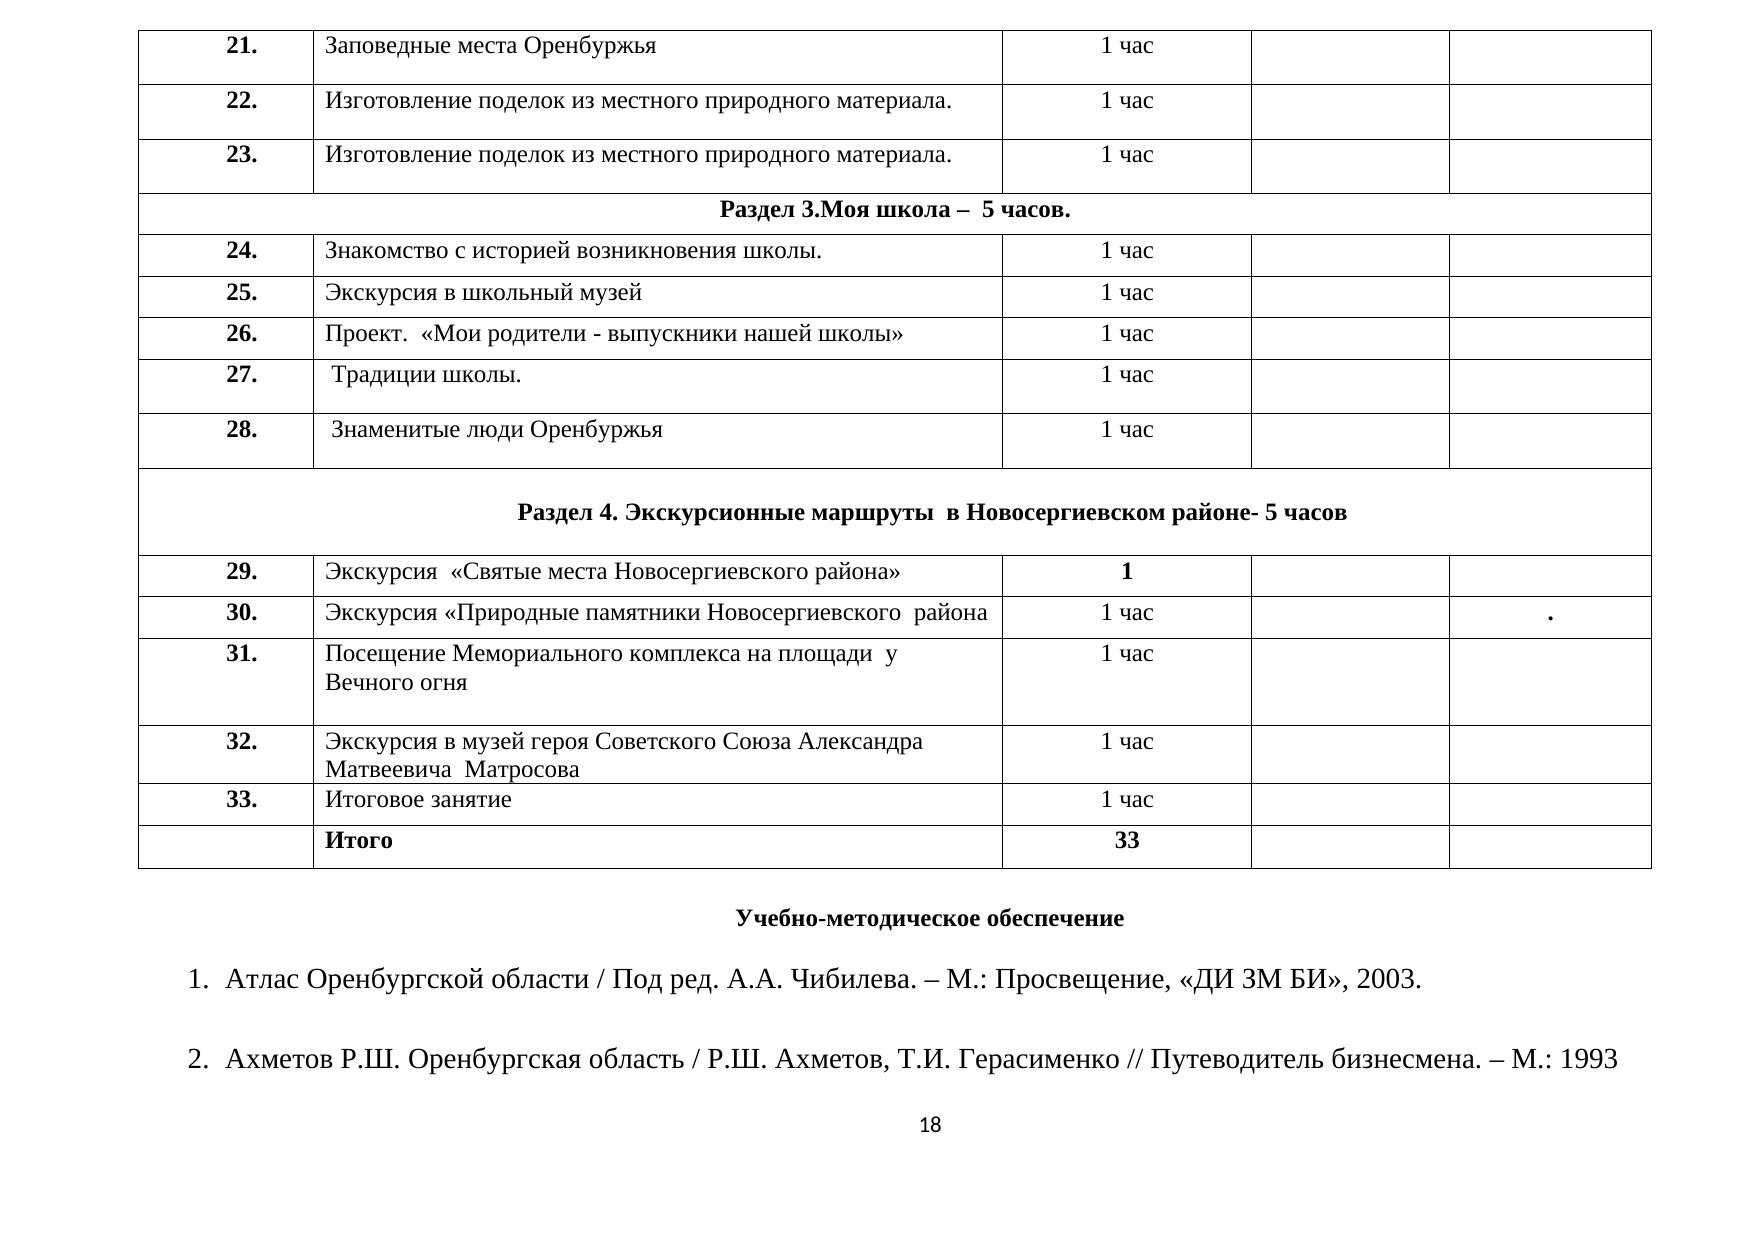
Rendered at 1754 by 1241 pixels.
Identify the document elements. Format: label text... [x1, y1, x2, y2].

table_cell 1 час [1003, 140, 1251, 193]
table_cell 1 час [1003, 360, 1251, 413]
table_cell Экскурсия в музей героя Советского Союза Александра Матвеевича Матросова [314, 726, 1002, 783]
table_cell [139, 597, 313, 637]
table_cell 33 [1003, 826, 1251, 867]
list Ахметов Р.Ш. Оренбургская область / Р.Ш. Ахметов, Т.И. Герасименко // Путеводитель бизнесмена. – М.: 1993 [187, 1041, 1709, 1074]
table_cell 1 час [1003, 639, 1251, 725]
table_cell 1 час [1003, 31, 1251, 84]
table_cell [1252, 31, 1449, 84]
table_cell [1252, 140, 1449, 193]
table_cell [1252, 85, 1449, 138]
table_cell [1252, 639, 1449, 725]
table_cell [139, 726, 313, 783]
table_cell Знакомство с историей возникновения школы. [314, 235, 1002, 276]
table_cell 1 час [1003, 784, 1251, 824]
table_cell [139, 414, 313, 467]
table_cell [1252, 318, 1449, 358]
table_cell [1450, 826, 1651, 867]
table_cell [1252, 726, 1449, 783]
table_cell [1450, 277, 1651, 317]
table_cell [1252, 414, 1449, 467]
table_cell 1 час [1003, 318, 1251, 358]
table_cell [1450, 140, 1651, 193]
table_cell Изготовление поделок из местного природного материала. [314, 85, 1002, 138]
table_cell [1450, 414, 1651, 467]
table_cell [1450, 235, 1651, 276]
list Атлас Оренбургской области / Под ред. А.А. Чибилева. – М.: Просвещение, «ДИ ЗМ БИ», 2003. [187, 961, 1709, 995]
table_cell 1 час [1003, 726, 1251, 783]
table_cell [139, 556, 313, 596]
table_cell [1252, 556, 1449, 596]
table_cell Экскурсия «Святые места Новосергиевского района» [314, 556, 1002, 596]
table_cell Экскурсия «Природные памятники Новосергиевского района [314, 597, 1002, 637]
table_cell [139, 318, 313, 358]
table_cell . [1450, 597, 1651, 637]
table_cell [139, 360, 313, 413]
table_cell [1252, 597, 1449, 637]
table_cell 1 час [1003, 597, 1251, 637]
table_cell 1 час [1003, 414, 1251, 467]
table_cell [1450, 726, 1651, 783]
table_cell [1450, 85, 1651, 138]
text Учебно-методическое обеспечение [150, 903, 1709, 932]
table_cell [139, 277, 313, 317]
table_cell 1 час [1003, 235, 1251, 276]
table_cell Изготовление поделок из местного природного материала. [314, 140, 1002, 193]
table_cell 1 час [1003, 85, 1251, 138]
table_cell [139, 784, 313, 824]
table_cell [1450, 556, 1651, 596]
table_cell 1 час [1003, 277, 1251, 317]
table_cell [1252, 826, 1449, 867]
table_cell [139, 639, 313, 725]
table_cell Итого [314, 826, 1002, 867]
table_cell Посещение Мемориального комплекса на площади у Вечного огня [314, 639, 1002, 725]
table_cell [1450, 784, 1651, 824]
table_cell Традиции школы. [314, 360, 1002, 413]
table_cell [1252, 360, 1449, 413]
table_cell Раздел 4. Экскурсионные маршруты в Новосергиевском районе- 5 часов [139, 469, 1651, 555]
table_cell [1450, 360, 1651, 413]
table_cell 1 [1003, 556, 1251, 596]
table_cell [1450, 639, 1651, 725]
table_cell Раздел 3.Моя школа – 5 часов. [139, 194, 1651, 234]
table_cell Заповедные места Оренбуржья [314, 31, 1002, 84]
table_cell [139, 826, 313, 867]
table_cell [1450, 318, 1651, 358]
table_cell [139, 31, 313, 84]
table_cell [139, 235, 313, 276]
table_cell [1450, 31, 1651, 84]
table_cell Проект. «Мои родители - выпускники нашей школы» [314, 318, 1002, 358]
table_cell [139, 85, 313, 138]
table_cell Итоговое занятие [314, 784, 1002, 824]
table_cell [1252, 784, 1449, 824]
table_cell Знаменитые люди Оренбуржья [314, 414, 1002, 467]
table_cell [139, 140, 313, 193]
table_cell [1252, 235, 1449, 276]
table_cell Экскурсия в школьный музей [314, 277, 1002, 317]
table_cell [1252, 277, 1449, 317]
